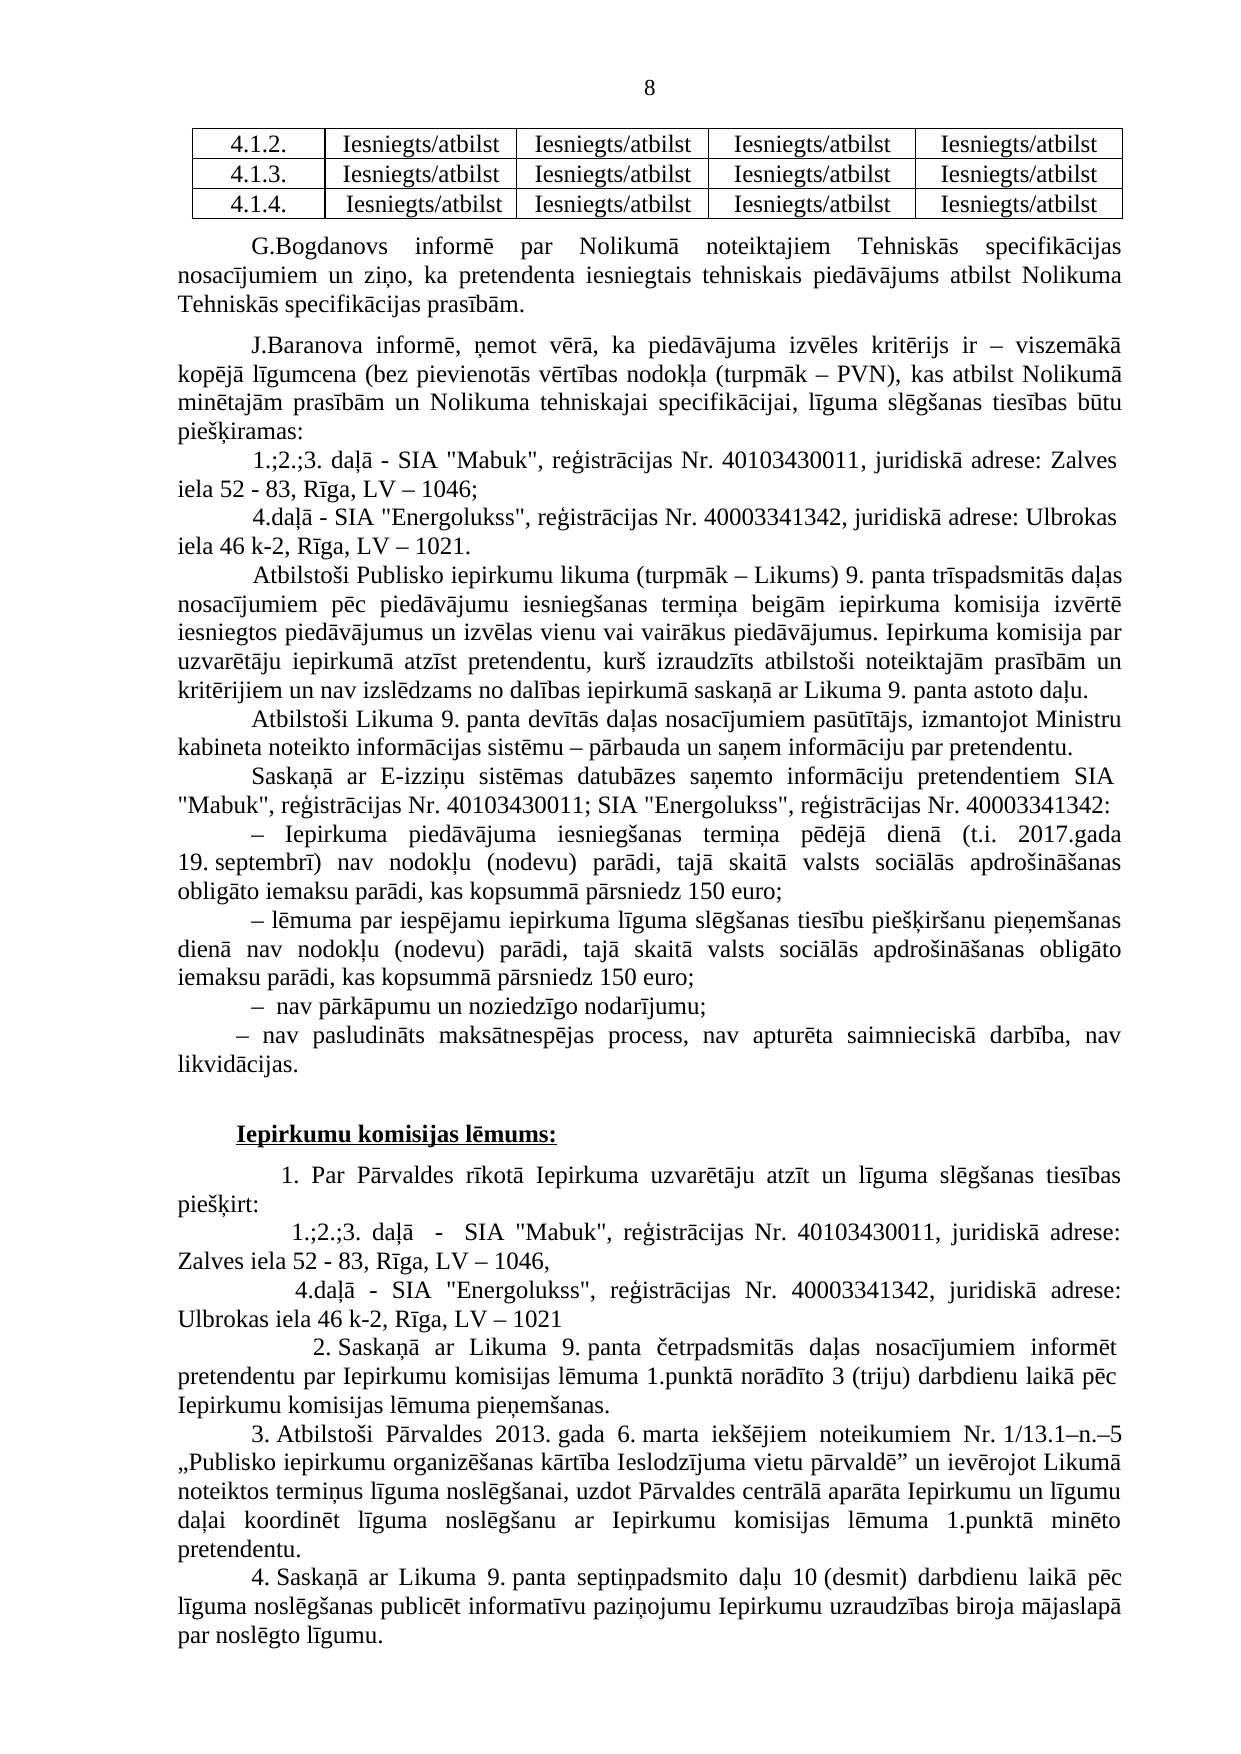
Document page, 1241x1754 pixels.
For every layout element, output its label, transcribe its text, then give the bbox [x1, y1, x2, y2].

text Atbilstoši Likuma 9. panta devītās daļas nosacījumiem pasūtītājs, izmantojot Ministru kabineta noteikto informācijas sistēmu – pārbauda un saņem informāciju par pretendentu. [177, 704, 1122, 761]
table_cell Iesniegts/atbilst [916, 129, 1122, 158]
table_cell Iesniegts/atbilst [517, 129, 708, 158]
text – nav pārkāpumu un noziedzīgo nodarījumu; [177, 991, 1122, 1020]
text – lēmuma par iespējamu iepirkuma līguma slēgšanas tiesību piešķiršanu pieņemšanas dienā nav nodokļu (nodevu) parādi, tajā skaitā valsts sociālās apdrošināšanas obligāto iemaksu parādi, kas kopsummā pārsniedz 150 euro; [177, 905, 1122, 991]
text Iepirkumu komisijas lēmums: [177, 1119, 1122, 1147]
table_cell 4.1.3. [193, 159, 324, 188]
table_cell Iesniegts/atbilst [326, 189, 516, 218]
text 1.;2.;3. daļā - SIA "Mabuk", reģistrācijas Nr. 40103430011, juridiskā adrese: Zalves iela 52 - 83, Rīga, LV – 1046, [177, 1217, 1122, 1275]
text 4.daļā - SIA "Energolukss", reģistrācijas Nr. 40003341342, juridiskā adrese: Ulbrokas iela 46 k-2, Rīga, LV – 1021 [177, 1275, 1122, 1332]
table_cell Iesniegts/atbilst [326, 129, 516, 158]
table_cell Iesniegts/atbilst [326, 159, 516, 188]
table_cell Iesniegts/atbilst [709, 159, 915, 188]
table_cell Iesniegts/atbilst [709, 129, 915, 158]
text Atbilstoši Publisko iepirkumu likuma (turpmāk – Likums) 9. panta trīspadsmitās daļas nosacījumiem pēc piedāvājumu iesniegšanas termiņa beigām iepirkuma komisija izvērtē iesniegtos piedāvājumus un izvēlas vienu vai vairākus piedāvājumus. Iepirkuma komisija par uzvarētāju iepirkumā atzīst pretendentu, kurš izraudzīts atbilstoši noteiktajām prasībām un kritērijiem un nav izslēdzams no dalības iepirkumā saskaņā ar Likuma 9. panta astoto daļu. [177, 560, 1122, 704]
text Saskaņā ar E-izziņu sistēmas datubāzes saņemto informāciju pretendentiem SIA "Mabuk", reģistrācijas Nr. 40103430011; SIA "Energolukss", reģistrācijas Nr. 40003341342: [177, 761, 1122, 819]
table_cell 4.1.2. [193, 129, 324, 158]
table_cell Iesniegts/atbilst [517, 189, 708, 218]
table_cell Iesniegts/atbilst [709, 189, 915, 218]
text G.Bogdanovs informē par Nolikumā noteiktajiem Tehniskās specifikācijas nosacījumiem un ziņo, ka pretendenta iesniegtais tehniskais piedāvājums atbilst Nolikuma Tehniskās specifikācijas prasībām. [177, 231, 1122, 317]
table_cell Iesniegts/atbilst [916, 159, 1122, 188]
text 2. Saskaņā ar Likuma 9. panta četrpadsmitās daļas nosacījumiem informēt pretendentu par Iepirkumu komisijas lēmuma 1.punktā norādīto 3 (triju) darbdienu laikā pēc Iepirkumu komisijas lēmuma pieņemšanas. [177, 1332, 1117, 1419]
text 1.;2.;3. daļā - SIA "Mabuk", reģistrācijas Nr. 40103430011, juridiskā adrese: Zalves iela 52 - 83, Rīga, LV – 1046; [177, 445, 1117, 502]
text – Iepirkuma piedāvājuma iesniegšanas termiņa pēdējā dienā (t.i. 2017.gada 19. septembrī) nav nodokļu (nodevu) parādi, tajā skaitā valsts sociālās apdrošināšanas obligāto iemaksu parādi, kas kopsummā pārsniedz 150 euro; [177, 819, 1122, 905]
text 4. Saskaņā ar Likuma 9. panta septiņpadsmito daļu 10 (desmit) darbdienu laikā pēc līguma noslēgšanas publicēt informatīvu paziņojumu Iepirkumu uzraudzības biroja mājaslapā par noslēgto līgumu. [177, 1562, 1122, 1649]
text 3. Atbilstoši Pārvaldes 2013. gada 6. marta iekšējiem noteikumiem Nr. 1/13.1–n.–5 „Publisko iepirkumu organizēšanas kārtība Ieslodzījuma vietu pārvaldē” un ievērojot Likumā noteiktos termiņus līguma noslēgšanai, uzdot Pārvaldes centrālā aparāta Iepirkumu un līgumu daļai koordinēt līguma noslēgšanu ar Iepirkumu komisijas lēmuma 1.punktā minēto pretendentu. [177, 1419, 1122, 1562]
text J.Baranova informē, ņemot vērā, ka piedāvājuma izvēles kritērijs ir – viszemākā kopējā līgumcena (bez pievienotās vērtības nodokļa (turpmāk – PVN), kas atbilst Nolikumā minētajām prasībām un Nolikuma tehniskajai specifikācijai, līguma slēgšanas tiesības būtu piešķiramas: [177, 330, 1122, 445]
table_cell Iesniegts/atbilst [916, 189, 1122, 218]
text – nav pasludināts maksātnespējas process, nav apturēta saimnieciskā darbība, nav likvidācijas. [177, 1020, 1122, 1077]
text 4.daļā - SIA "Energolukss", reģistrācijas Nr. 40003341342, juridiskā adrese: Ulbrokas iela 46 k-2, Rīga, LV – 1021. [177, 502, 1117, 560]
text 1. Par Pārvaldes rīkotā Iepirkuma uzvarētāju atzīt un līguma slēgšanas tiesības piešķirt: [177, 1160, 1122, 1217]
table_cell Iesniegts/atbilst [517, 159, 708, 188]
table_cell 4.1.4. [193, 189, 324, 218]
